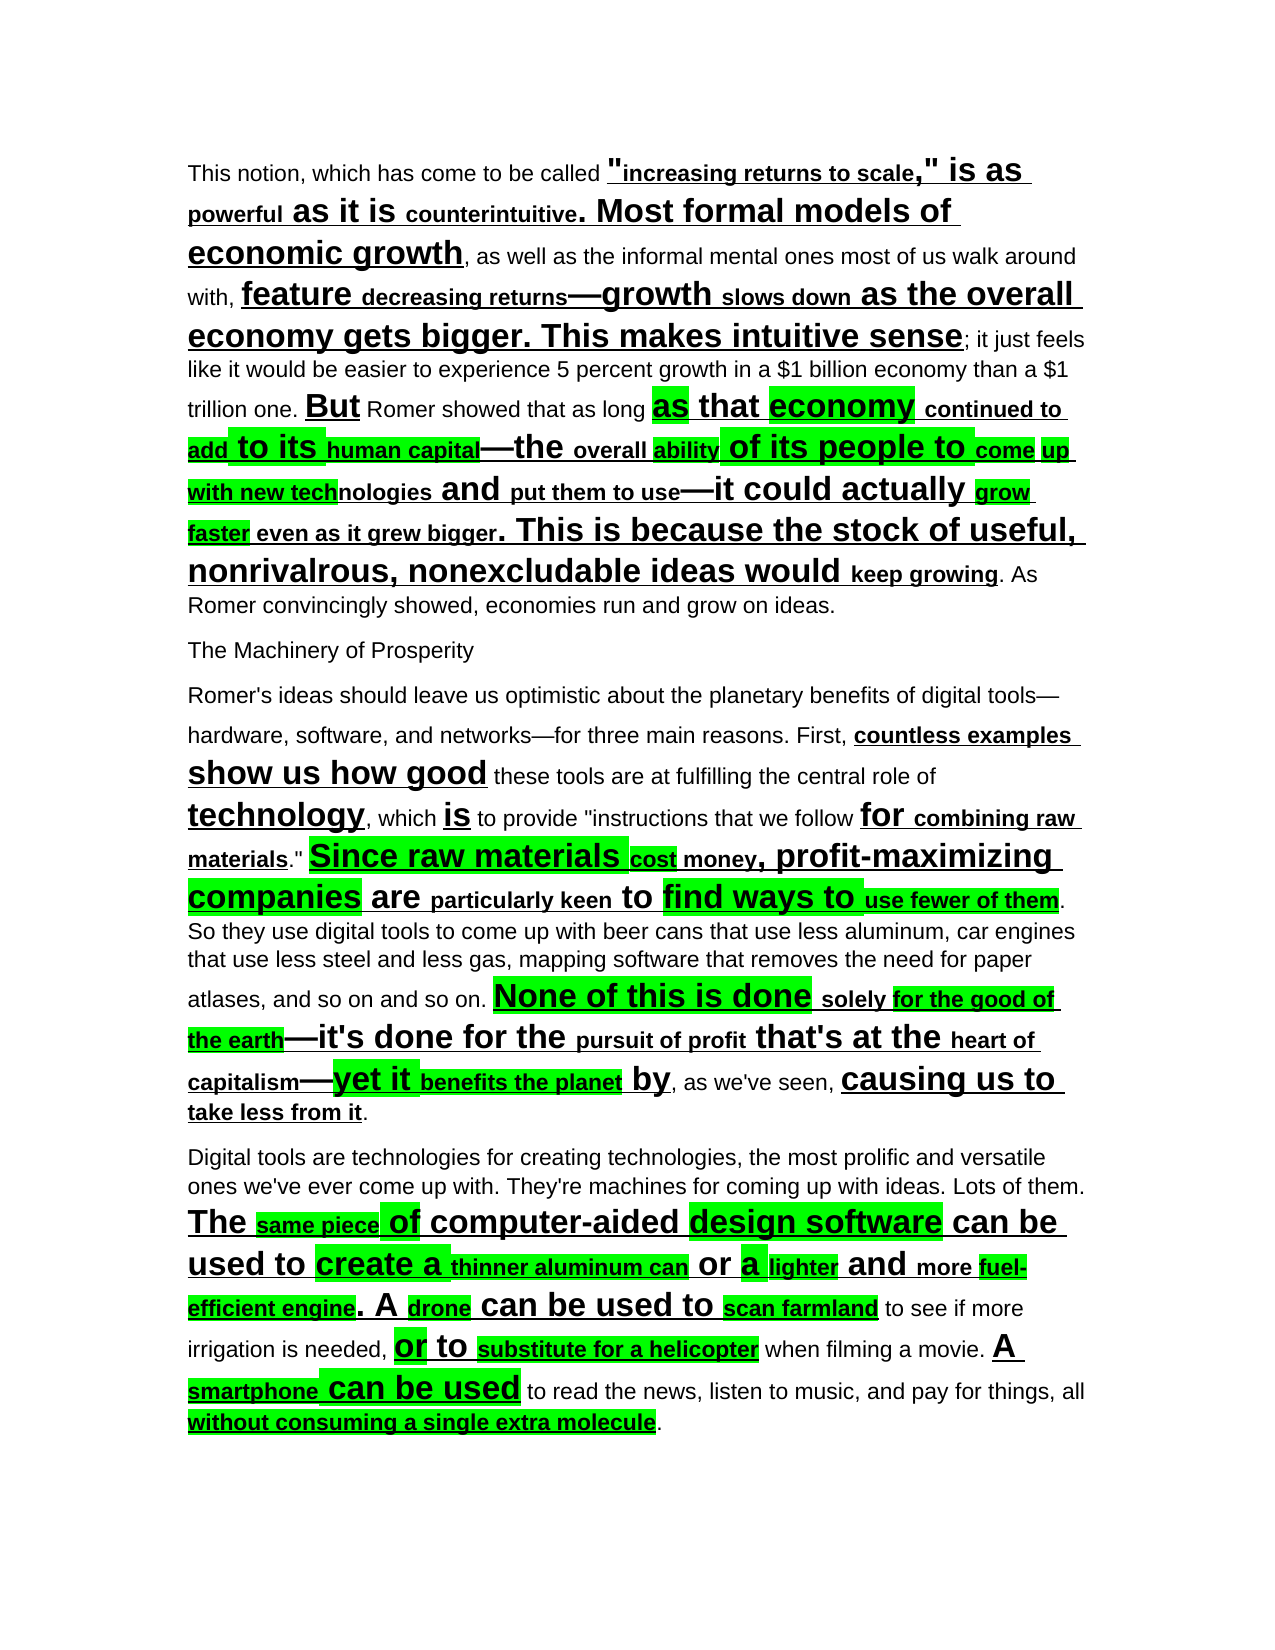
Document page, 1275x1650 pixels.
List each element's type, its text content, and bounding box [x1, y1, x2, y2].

text This notion, which has come to be called "increasing returns to scale," is as powerful as it is counterintuitive. Most formal models of economic growth, as well as the informal mental ones most of us walk around with, feature decreasing returns—growth slows down as the overall economy gets bigger. This makes intuitive sense; it just feels like it would be easier to experience 5 percent growth in a $1 billion economy than a $1 trillion one. But Romer showed that as long as that economy continued to add to its human capital—the overall ability of its people to come up with new technologies and put them to use—it could actually grow faster even as it grew bigger. This is because the stock of useful, nonrivalrous, nonexcludable ideas would keep growing. As Romer convincingly showed, economies run and grow on ideas. [187, 150, 1087, 618]
text Digital tools are technologies for creating technologies, the most prolific and versatile ones we've ever come up with. They're machines for coming up with ideas. Lots of them. The same piece of computer-aided design software can be used to create a thinner aluminum can or a lighter and more fuel-efficient engine. A drone can be used to scan farmland to see if more irrigation is needed, or to substitute for a helicopter when filming a movie. A smartphone can be used to read the news, listen to music, and pay for things, all without consuming a single extra molecule. [187, 1144, 1087, 1435]
text The Machinery of Prosperity [187, 637, 1087, 663]
text Romer's ideas should leave us optimistic about the planetary benefits of digital tools—hardware, software, and networks—for three main reasons. First, countless examples show us how good these tools are at fulfilling the central role of technology, which is to provide "instructions that we follow for combining raw materials." Since raw materials cost money, profit-maximizing companies are particularly keen to find ways to use fewer of them. So they use digital tools to come up with beer cans that use less aluminum, car engines that use less steel and less gas, mapping software that removes the need for paper atlases, and so on and so on. None of this is done solely for the good of the earth—it's done for the pursuit of profit that's at the heart of capitalism—yet it benefits the planet by, as we've seen, causing us to take less from it. [187, 682, 1087, 1126]
